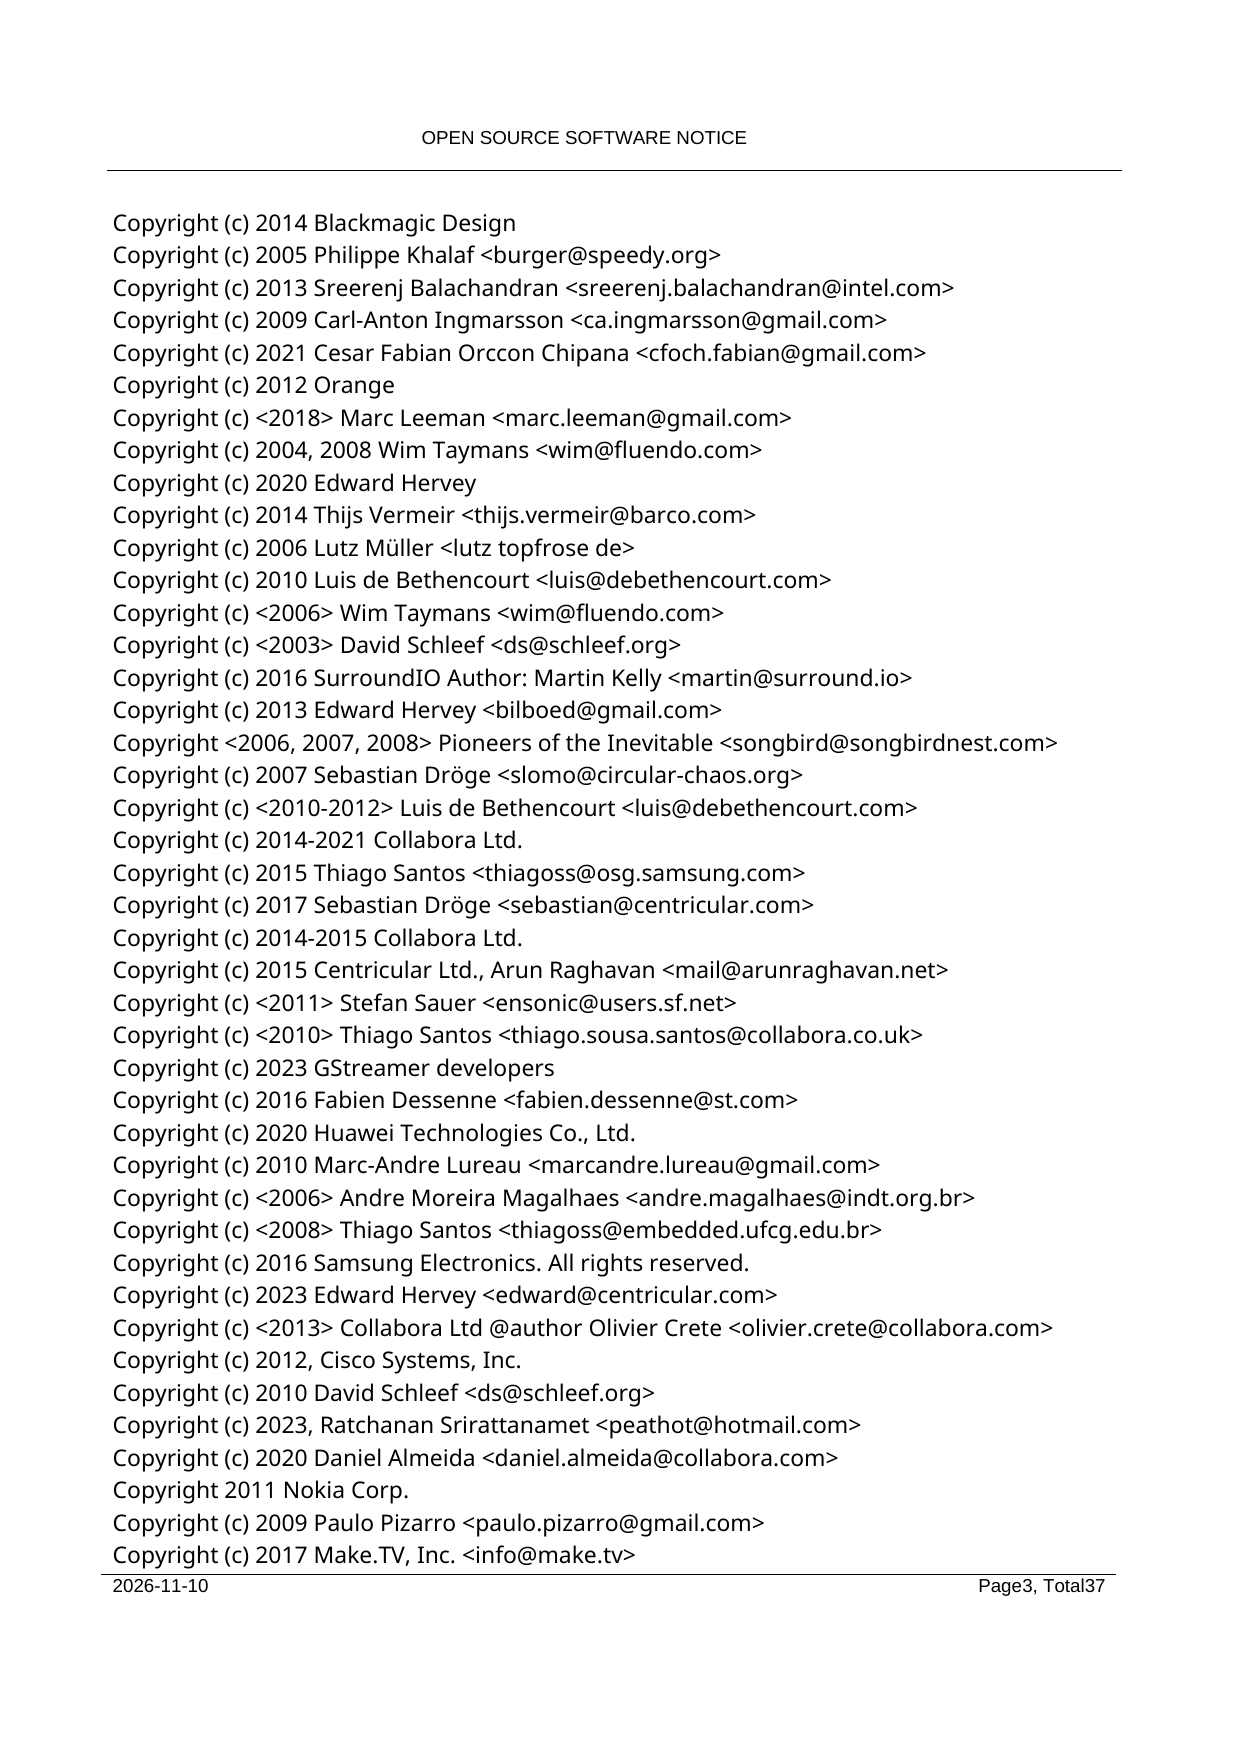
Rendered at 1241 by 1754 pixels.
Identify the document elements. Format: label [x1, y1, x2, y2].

text [112, 206, 1128, 1571]
